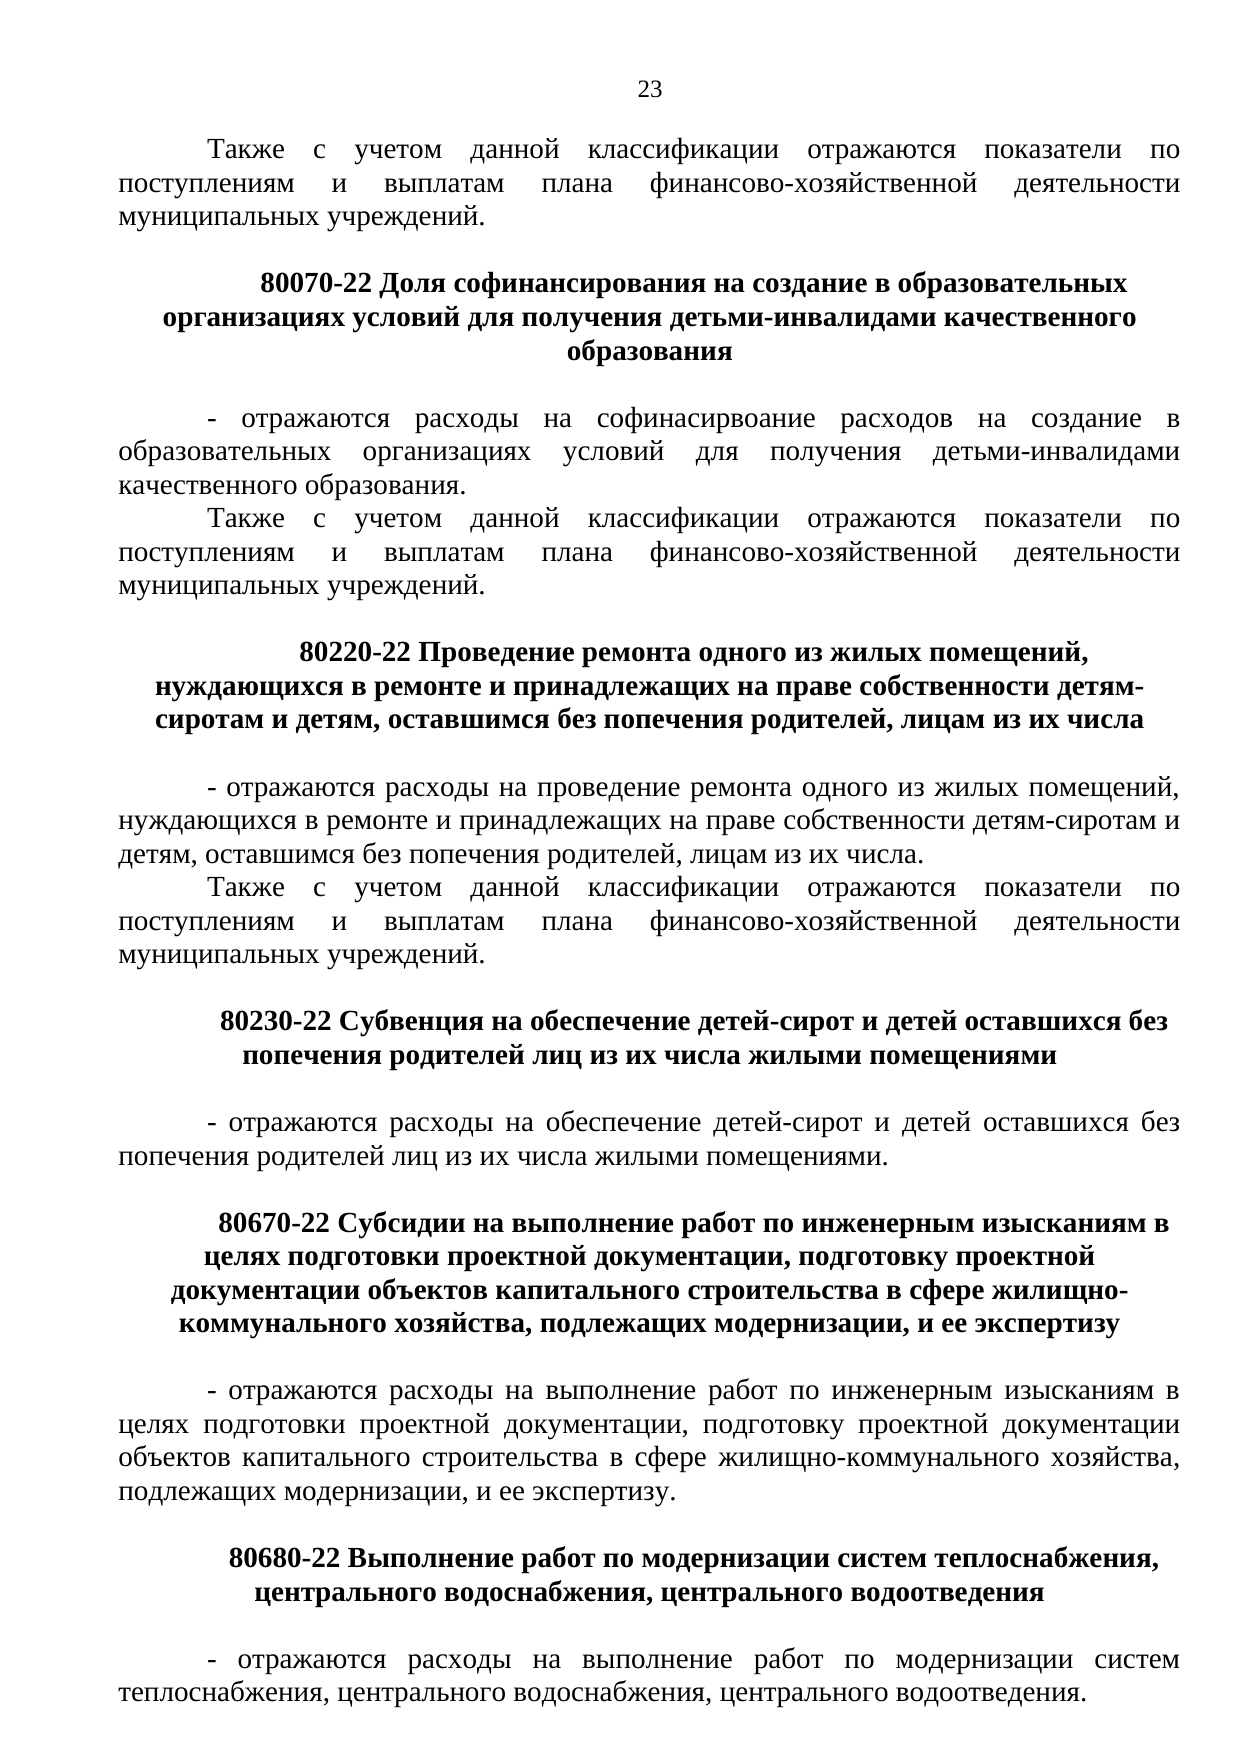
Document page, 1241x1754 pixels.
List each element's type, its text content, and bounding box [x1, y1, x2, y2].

text 80220-22 Проведение ремонта одного из жилых помещений, нуждающихся в ремонте и принадлежащих на праве собственности детям-сиротам и детям, оставшимся без попечения родителей, лицам из их числа [118, 634, 1181, 735]
text - отражаются расходы на софинасирвоание расходов на создание в образовательных организациях условий для получения детьми-инвалидами качественного образования. [118, 400, 1181, 500]
text 80680-22 Выполнение работ по модернизации систем теплоснабжения, центрального водоснабжения, центрального водоотведения [118, 1540, 1181, 1607]
text 80670-22 Субсидии на выполнение работ по инженерным изысканиям в целях подготовки проектной документации, подготовку проектной документации объектов капитального строительства в сфере жилищно-коммунального хозяйства, подлежащих модернизации, и ее экспертизу [118, 1205, 1181, 1339]
text 80230-22 Субвенция на обеспечение детей-сирот и детей оставшихся без попечения родителей лиц из их числа жилыми помещениями [118, 1003, 1181, 1071]
text - отражаются расходы на проведение ремонта одного из жилых помещений, нуждающихся в ремонте и принадлежащих на праве собственности детям-сиротам и детям, оставшимся без попечения родителей, лицам из их числа. [118, 769, 1181, 869]
text 80070-22 Доля софинансирования на создание в образовательных организациях условий для получения детьми-инвалидами качественного образования [118, 266, 1181, 366]
text - отражаются расходы на обеспечение детей-сирот и детей оставшихся без попечения родителей лиц из их числа жилыми помещениями. [118, 1104, 1181, 1171]
text - отражаются расходы на выполнение работ по модернизации систем теплоснабжения, центрального водоснабжения, центрального водоотведения. [118, 1641, 1181, 1708]
text - отражаются расходы на выполнение работ по инженерным изысканиям в целях подготовки проектной документации, подготовку проектной документации объектов капитального строительства в сфере жилищно-коммунального хозяйства, подлежащих модернизации, и ее экспертизу. [118, 1372, 1181, 1507]
